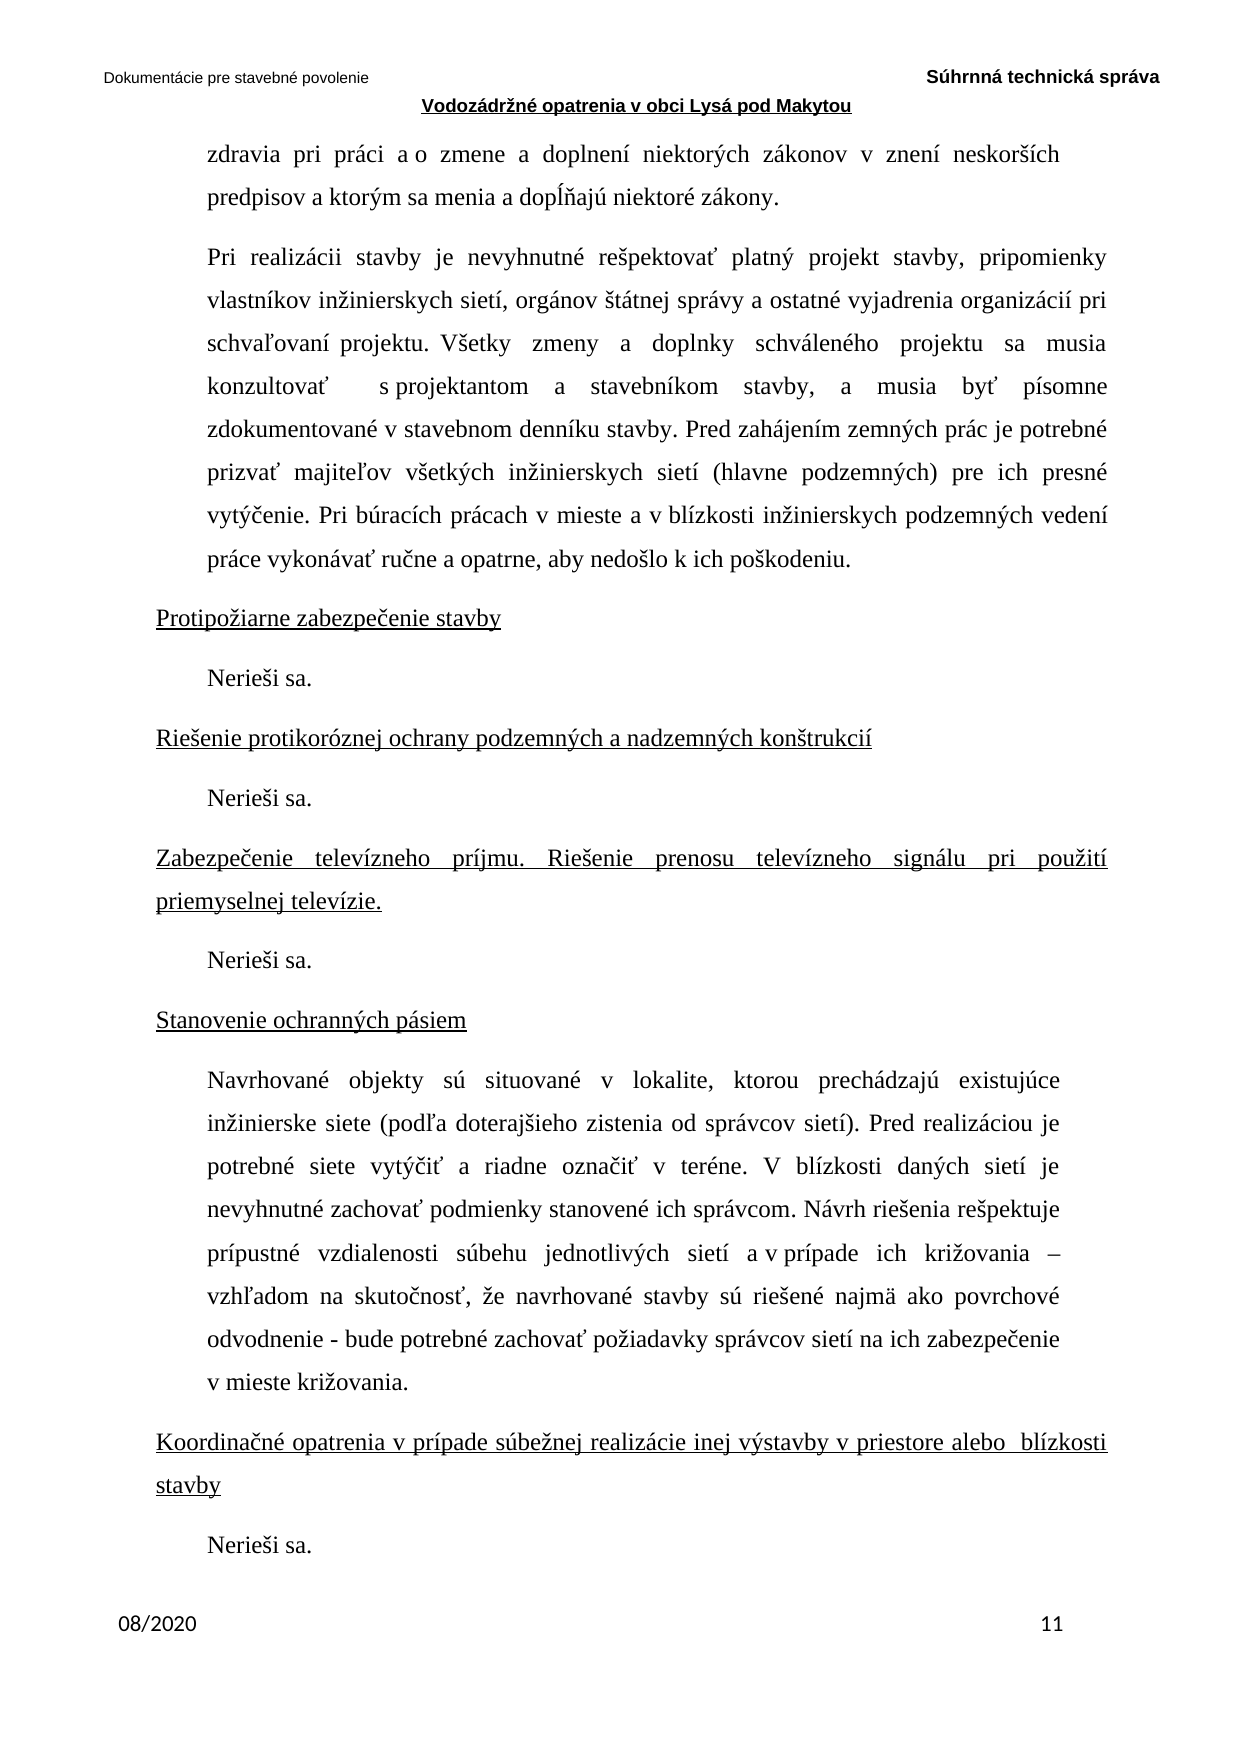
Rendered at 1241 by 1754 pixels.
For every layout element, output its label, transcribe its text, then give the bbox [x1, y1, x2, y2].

text Koordinačné opatrenia v prípade súbežnej realizácie inej výstavby v priestore alebo blízkosti stavby [156, 1427, 1108, 1452]
text Nerieši sa. [207, 783, 1061, 812]
text Nerieši sa. [207, 1530, 1061, 1558]
text Nerieši sa. [207, 663, 1061, 692]
text Nerieši sa. [207, 946, 1061, 974]
text Zabezpečenie televízneho príjmu. Riešenie prenosu televízneho signálu pri použití priemyselnej televízie. [156, 869, 1108, 914]
text Pri realizácii stavby je nevyhnutné rešpektovať platný projekt stavby, pripomienky vlastníkov inžinierskych sietí, orgánov štátnej správy a ostatné vyjadrenia organizácií pri schvaľovaní projektu. Všetky zmeny a doplnky schváleného projektu sa musia konzultovať s projektantom a stavebníkom stavby, a musia byť písomne zdokumentované v stavebnom denníku stavby. Pred zahájením zemných prác je potrebné prizvať majiteľov všetkých inžinierskych sietí (hlavne podzemných) pre ich presné vytýčenie. Pri búracích prácach v mieste a v blízkosti inžinierskych podzemných vedení práce vykonávať ručne a opatrne, aby nedošlo k ich poškodeniu. [207, 242, 1108, 572]
text Navrhované objekty sú situované v lokalite, ktorou prechádzajú existujúce inžinierske siete (podľa doterajšieho zistenia od správcov sietí). Pred realizáciou je potrebné siete vytýčiť a riadne označiť v teréne. V blízkosti daných sietí je nevyhnutné zachovať podmienky stanovené ich správcom. Návrh riešenia rešpektuje prípustné vzdialenosti súbehu jednotlivých sietí a v prípade ich križovania – vzhľadom na skutočnosť, že navrhované stavby sú riešené najmä ako povrchové odvodnenie - bude potrebné zachovať požiadavky správcov sietí na ich zabezpečenie v mieste križovania. [207, 1065, 1061, 1396]
text Stanovenie ochranných pásiem [156, 1005, 1108, 1034]
text Protipožiarne zabezpečenie stavby [156, 603, 1108, 632]
text Koordinačné opatrenia v prípade súbežnej realizácie inej výstavby v priestore alebo blízkosti stavby [156, 1453, 1108, 1499]
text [207, 139, 1061, 211]
text Zabezpečenie televízneho príjmu. Riešenie prenosu televízneho signálu pri použití priemyselnej televízie. [156, 843, 1108, 868]
text Riešenie protikoróznej ochrany podzemných a nadzemných konštrukcií [156, 723, 1108, 752]
